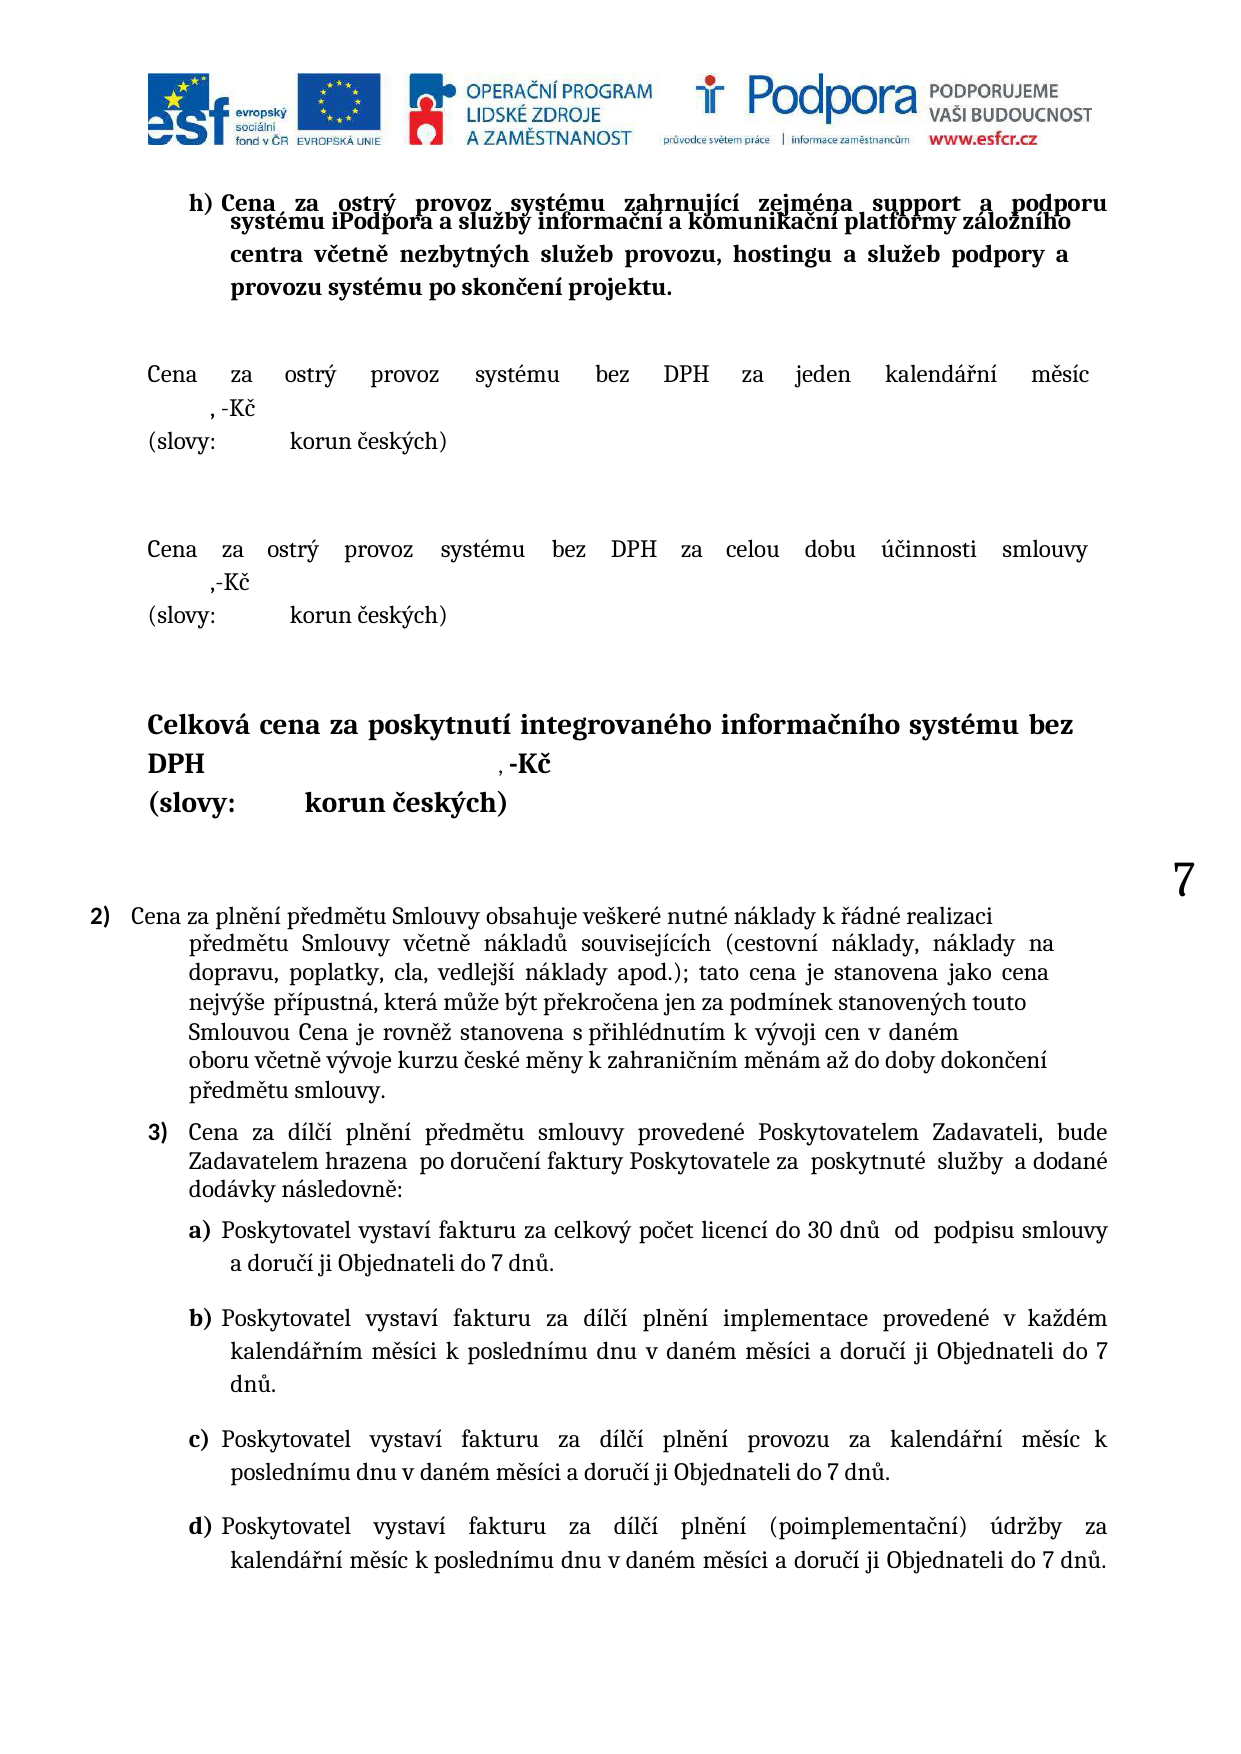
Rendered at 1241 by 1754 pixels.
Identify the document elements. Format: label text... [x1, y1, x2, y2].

list Poskytovatel vystaví fakturu za celkový počet licencí do 30 dnů od podpisu smlouvy a doručí ji Objednateli do 7 dnů. [189, 1216, 1108, 1278]
text dopravu, poplatky, cla, vedlejší náklady apod.); tato cena je stanovena jako cena nejvýše přípustná, která může být překročena jen za podmínek stanovených touto Smlouvou Cena je rovněž stanovena s přihlédnutím k vývoji cen v daném [189, 957, 1108, 1046]
list Cena za dílčí plnění předmětu smlouvy provedené Poskytovatelem Zadavateli, bude Zadavatelem hrazena po doručení faktury Poskytovatele za poskytnuté služby a dodané dodávky následovně: [147, 1117, 1108, 1204]
text předmětu smlouvy. [189, 1075, 1207, 1104]
text ,-Kč [147, 568, 1207, 597]
subtitle Cena za ostrý provoz systému zahrnující zejména support a podporu systému iPodpora a služby informační a komunikační platformy záložního [189, 198, 1108, 233]
text Cena za ostrý provoz systému bez DPH za celou dobu účinnosti smlouvy [147, 535, 1207, 564]
list Poskytovatel vystaví fakturu za dílčí plnění (poimplementační) údržby za kalendářní měsíc k poslednímu dnu v daném měsíci a doručí ji Objednateli do 7 dnů. [189, 1511, 1108, 1574]
picture [148, 73, 1092, 145]
list Cena za plnění předmětu Smlouvy obsahuje veškeré nutné náklady k řádné realizaci [90, 907, 1207, 929]
text Cena za ostrý provoz systému bez DPH za jeden kalendářní měsíc [147, 360, 1207, 389]
text (slovy: korun českých) [147, 601, 1207, 630]
text (slovy: korun českých) [147, 786, 1207, 819]
list Poskytovatel vystaví fakturu za dílčí plnění provozu za kalendářní měsíc k poslednímu dnu v daném měsíci a doručí ji Objednateli do 7 dnů. [189, 1424, 1108, 1486]
text , -Kč [147, 393, 1207, 422]
text předmětu Smlouvy včetně nákladů souvisejících (cestovní náklady, náklady na [189, 929, 1207, 957]
text 7 [131, 853, 1195, 907]
text Celková cena za poskytnutí integrovaného informačního systému bez DPH , -Kč [147, 708, 1108, 781]
text (slovy: korun českých) [147, 427, 1207, 455]
list Poskytovatel vystaví fakturu za dílčí plnění implementace provedené v každém kalendářním měsíci k poslednímu dnu v daném měsíci a doručí ji Objednateli do 7 dnů. [189, 1303, 1108, 1399]
text centra včetně nezbytných služeb provozu, hostingu a služeb podpory a provozu systému po skončení projektu. [230, 240, 1108, 302]
text oboru včetně vývoje kurzu české měny k zahraničním měnám až do doby dokončení [189, 1046, 1207, 1075]
